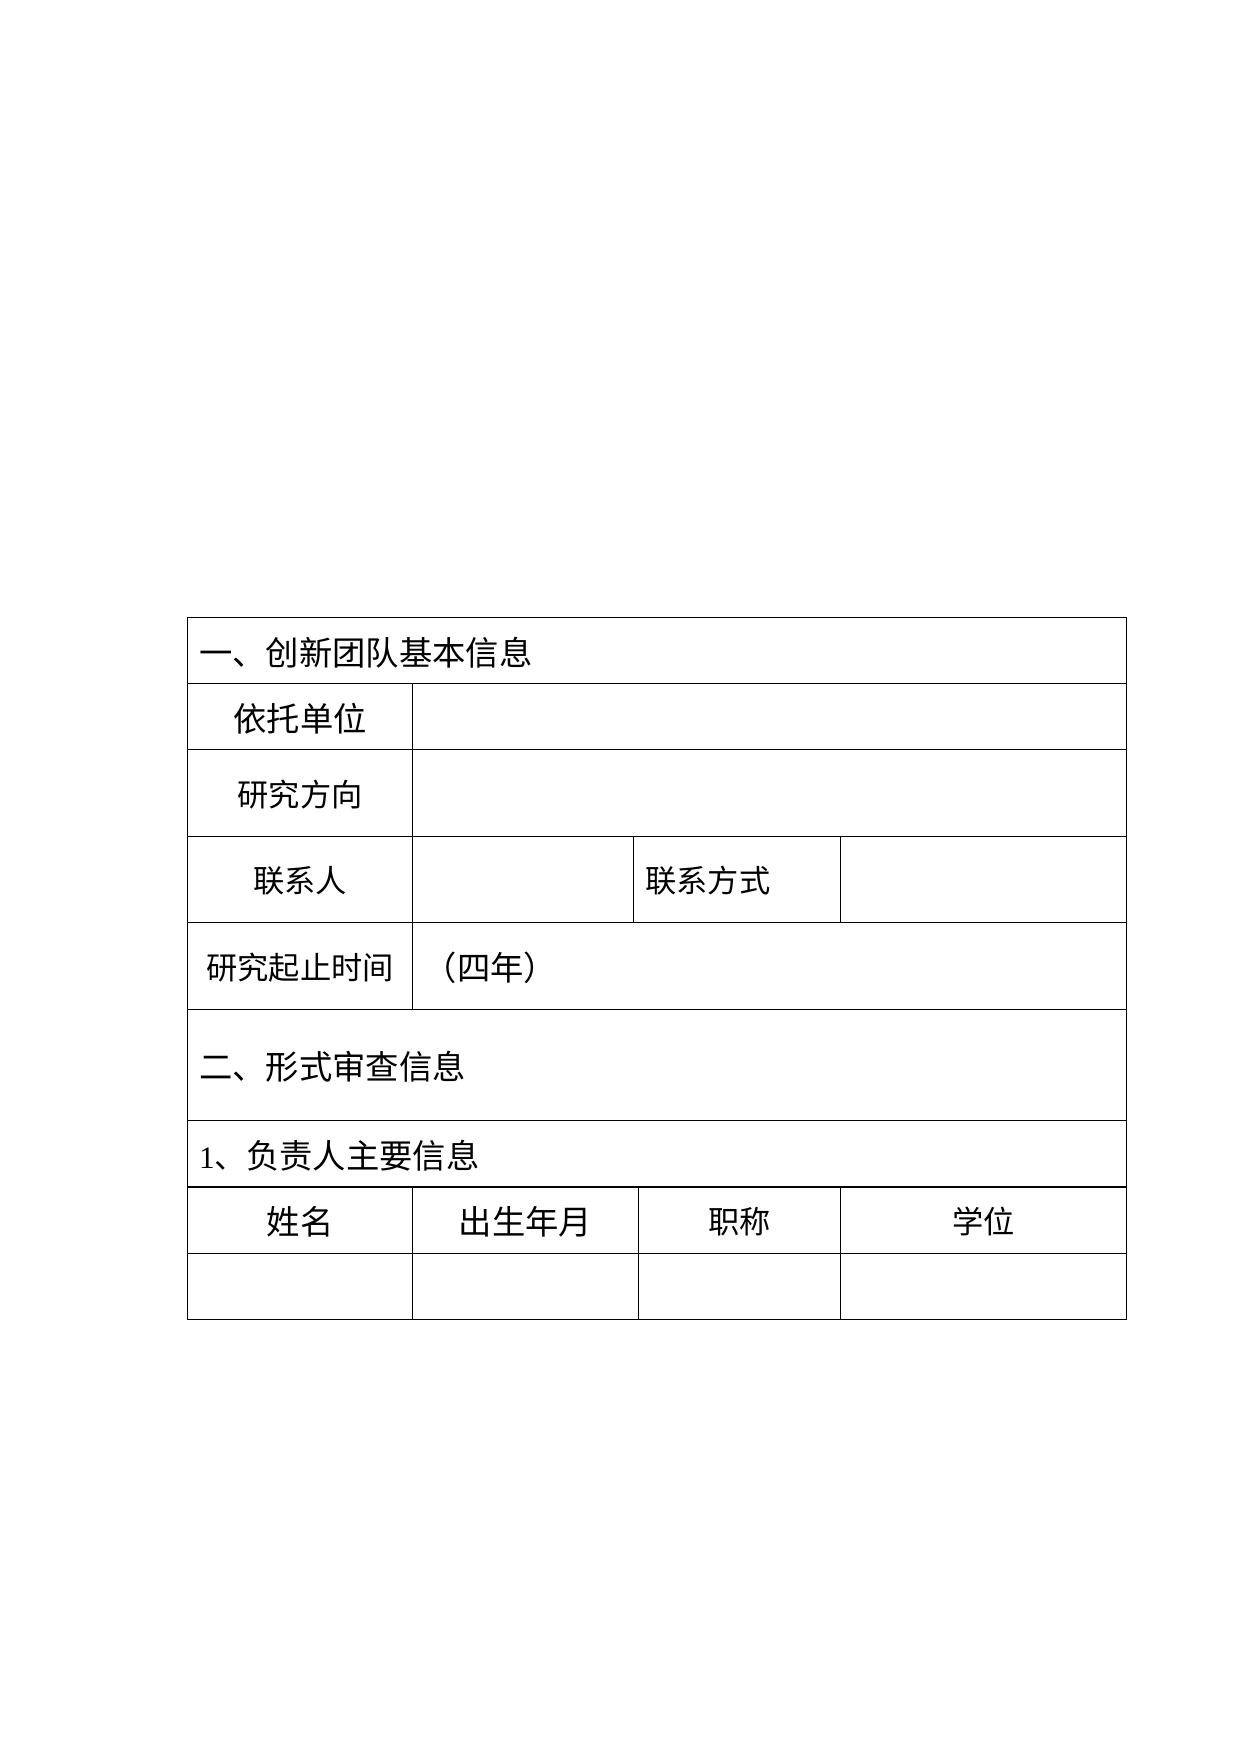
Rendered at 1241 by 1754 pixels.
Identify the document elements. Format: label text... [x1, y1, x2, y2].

table_cell 研究起止时间 [188, 923, 412, 1008]
table_cell [188, 1254, 412, 1318]
table_cell [841, 1254, 1126, 1318]
table_cell [413, 837, 633, 922]
table_cell 1、负责人主要信息 [188, 1121, 1126, 1186]
table_cell 联系人 [188, 837, 412, 922]
table_cell [639, 1254, 840, 1318]
table_cell （四年） [413, 923, 1126, 1008]
table_cell 联系方式 [634, 837, 840, 922]
table_cell [841, 837, 1126, 922]
table_cell 二、形式审查信息 [188, 1010, 1126, 1120]
table_cell 学位 [841, 1188, 1126, 1252]
table_cell 职称 [639, 1188, 840, 1252]
table_cell 依托单位 [188, 684, 412, 749]
table_cell 姓名 [188, 1188, 412, 1252]
table_cell 研究方向 [188, 750, 412, 836]
table_cell [413, 684, 1126, 749]
table_cell 出生年月 [413, 1188, 638, 1252]
table_header 一、创新团队基本信息 [188, 618, 1126, 683]
table_cell [413, 750, 1126, 836]
table_cell [413, 1254, 638, 1318]
